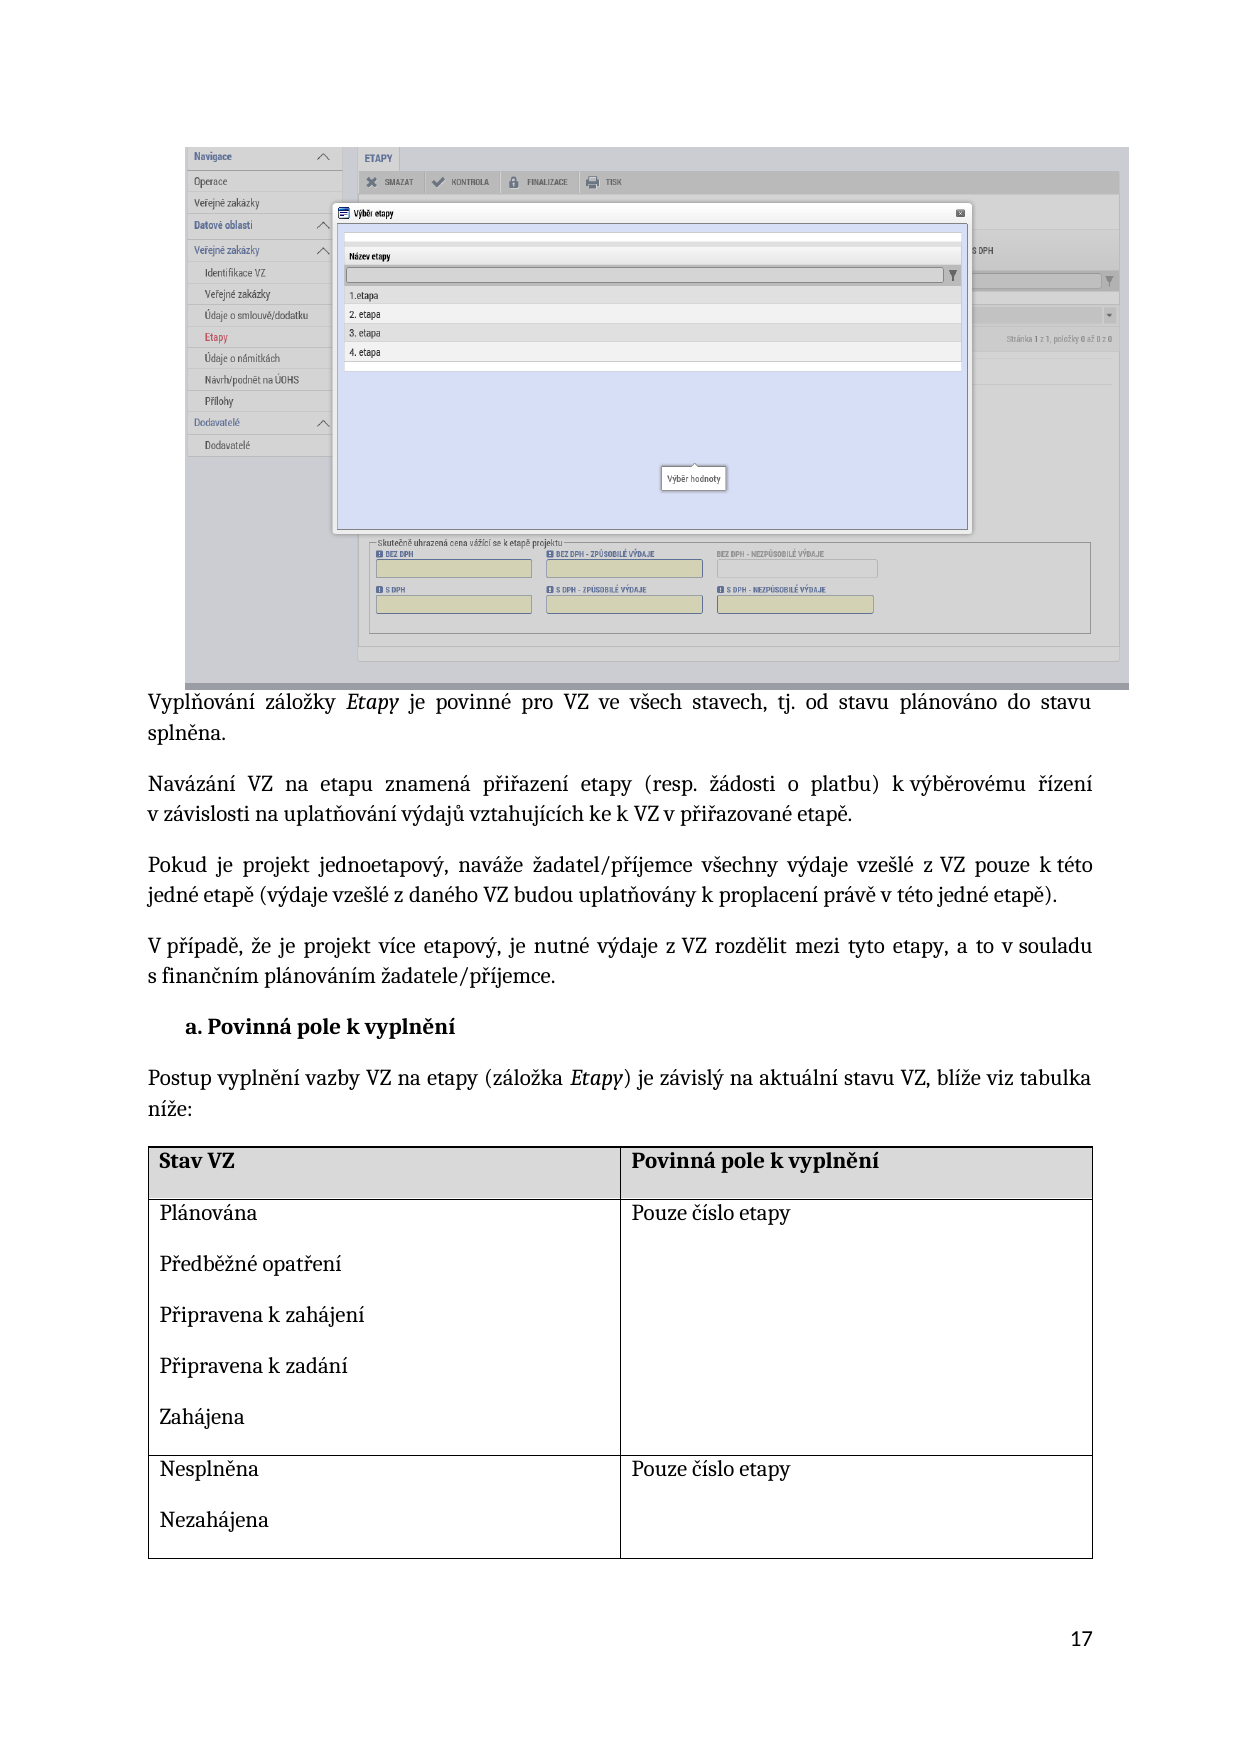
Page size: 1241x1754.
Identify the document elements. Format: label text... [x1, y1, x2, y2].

text Postup vyplnění vazby VZ na etapy (záložka Etapy) je závislý na aktuální stavu VZ, blíže viz tabulka níže: [148, 1065, 1093, 1122]
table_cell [149, 1456, 620, 1558]
table_cell Pouze číslo etapy [621, 1456, 1092, 1558]
text Pokud je projekt jednoetapový, naváže žadatel/příjemce všechny výdaje vzešlé z VZ pouze k této jedné etapě (výdaje vzešlé z daného VZ budou uplatňovány k proplacení právě v této jedné etapě). [148, 852, 1093, 908]
list a. Povinná pole k vyplnění [185, 1014, 1093, 1041]
text Vyplňování záložky Etapy je povinné pro VZ ve všech stavech, tj. od stavu plánováno do stavu splněna. [148, 689, 1093, 746]
table_cell Pouze číslo etapy [621, 1200, 1092, 1455]
text Navázání VZ na etapu znamená přiřazení etapy (resp. žádosti o platbu) k výběrovému řízení v závislosti na uplatňování výdajů vztahujících ke k VZ v přiřazované etapě. [148, 770, 1093, 827]
picture [185, 147, 1129, 690]
table_header Stav VZ [149, 1148, 620, 1198]
table_header Povinná pole k vyplnění [621, 1148, 1092, 1198]
text V případě, že je projekt více etapový, je nutné výdaje z VZ rozdělit mezi tyto etapy, a to v souladu s finančním plánováním žadatele/příjemce. [148, 933, 1093, 989]
table_cell Plánována Předběžné opatření Připravena k zahájení Připravena k zadání Zahájena [149, 1200, 620, 1455]
